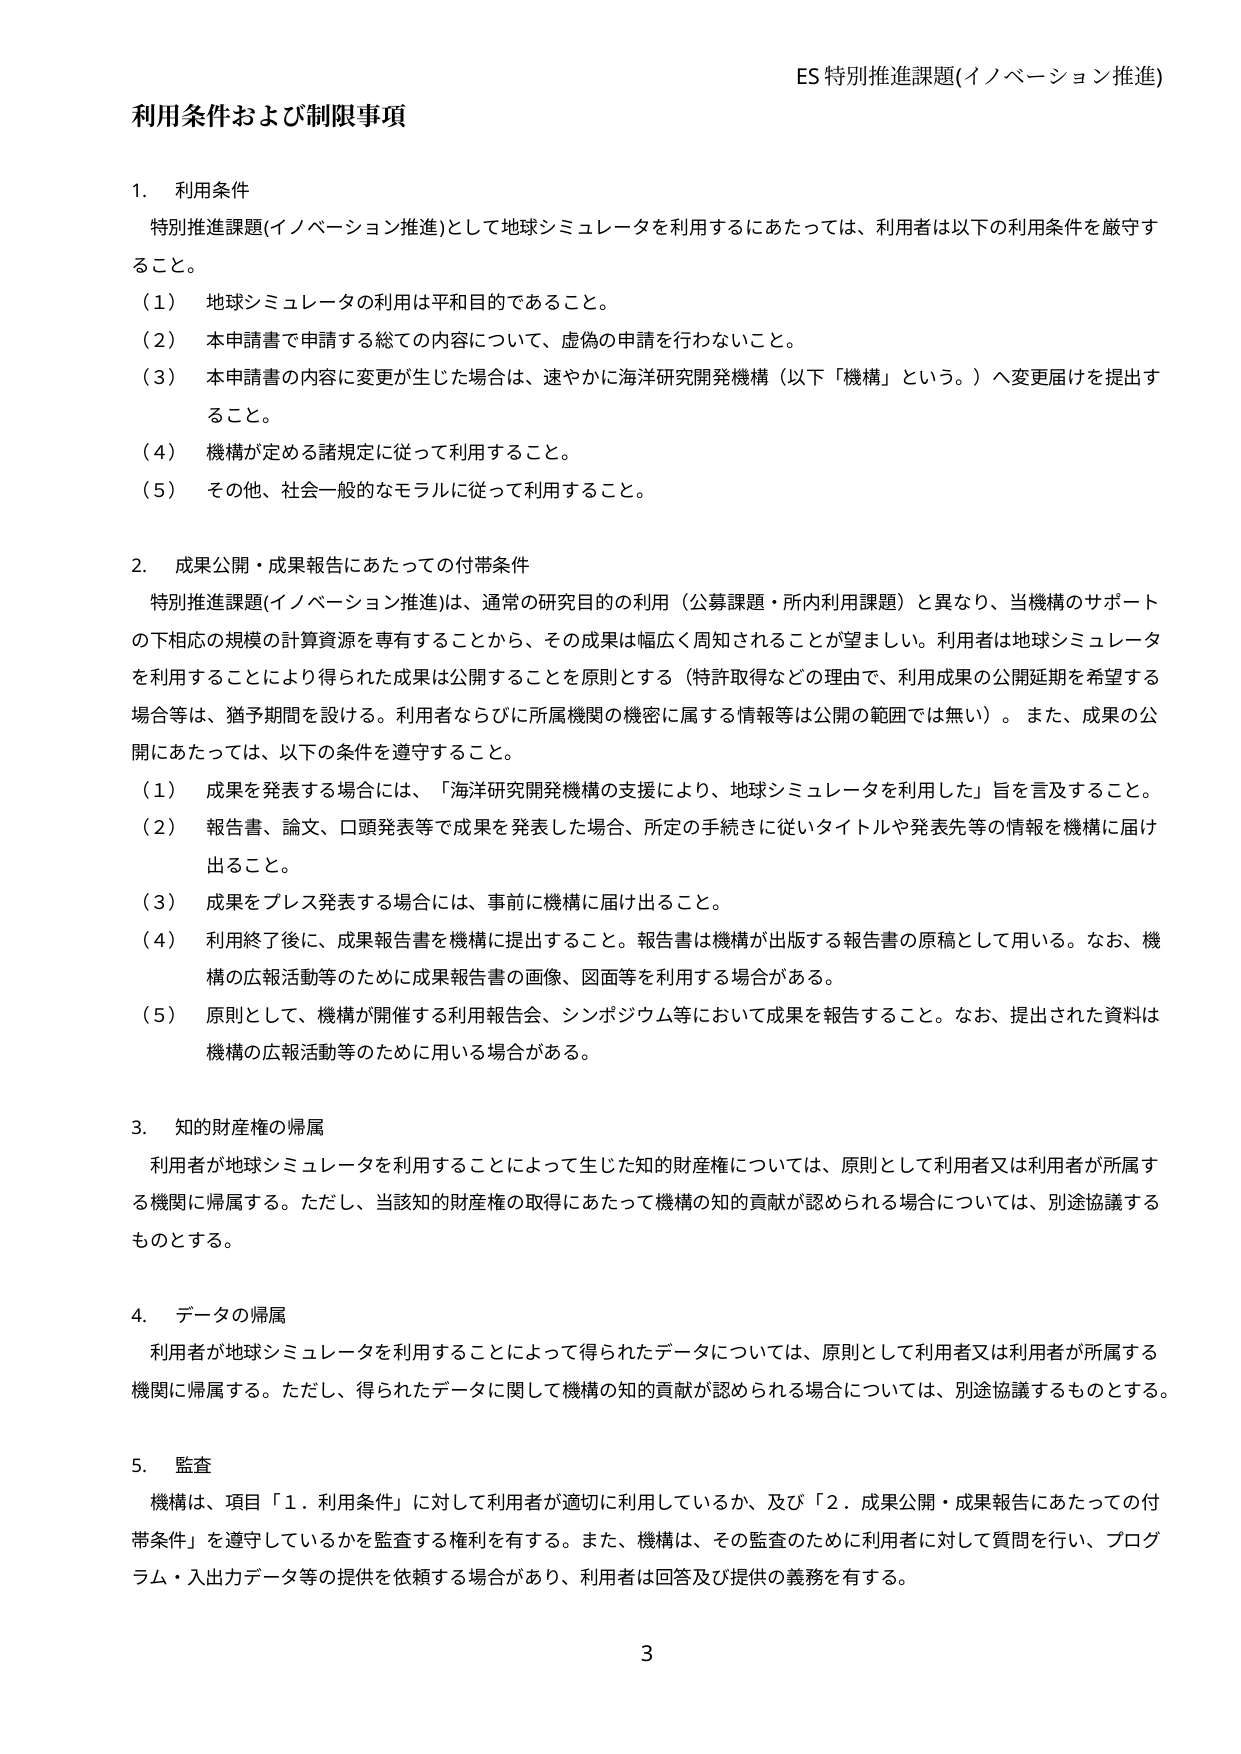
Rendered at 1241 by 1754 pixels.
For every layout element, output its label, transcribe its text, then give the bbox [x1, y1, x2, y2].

list 成果公開・成果報告にあたっての付帯条件 [131, 545, 1162, 583]
list 地球シミュレータの利用は平和目的であること。 [131, 283, 1162, 320]
list 本申請書の内容に変更が生じた場合は、速やかに海洋研究開発機構（以下「機構」という。）へ変更届けを提出すること。 [131, 358, 1162, 433]
list 監査 [131, 1445, 1162, 1483]
list 利用終了後に、成果報告書を機構に提出すること。報告書は機構が出版する報告書の原稿として用いる。なお、機構の広報活動等のために成果報告書の画像、図面等を利用する場合がある。 [131, 920, 1162, 995]
list 成果をプレス発表する場合には、事前に機構に届け出ること。 [131, 883, 1162, 920]
text 機構は、項目「１．利用条件」に対して利用者が適切に利用しているか、及び「２．成果公開・成果報告にあたっての付帯条件」を遵守しているかを監査する権利を有する。また、機構は、その監査のために利用者に対して質問を行い、プログラム・入出力データ等の提供を依頼する場合があり、利用者は回答及び提供の義務を有する。 [131, 1483, 1162, 1595]
text 特別推進課題(イノベーション推進)として地球シミュレータを利用するにあたっては、利用者は以下の利用条件を厳守すること。 [131, 208, 1162, 283]
list 利用条件 [131, 170, 1162, 208]
list データの帰属 [131, 1295, 1162, 1333]
text 利用条件および制限事項 [131, 95, 1162, 133]
list その他、社会一般的なモラルに従って利用すること。 [131, 470, 1162, 508]
list 原則として、機構が開催する利用報告会、シンポジウム等において成果を報告すること。なお、提出された資料は機構の広報活動等のために用いる場合がある。 [131, 995, 1162, 1070]
text 利用者が地球シミュレータを利用することによって得られたデータについては、原則として利用者又は利用者が所属する機関に帰属する。ただし、得られたデータに関して機構の知的貢献が認められる場合については、別途協議するものとする。 [131, 1333, 1162, 1408]
list 機構が定める諸規定に従って利用すること。 [131, 433, 1162, 470]
list 成果を発表する場合には、「海洋研究開発機構の支援により、地球シミュレータを利用した」旨を言及すること。 [131, 770, 1162, 808]
list 本申請書で申請する総ての内容について、虚偽の申請を行わないこと。 [131, 320, 1162, 358]
list 知的財産権の帰属 [131, 1108, 1162, 1145]
text 特別推進課題(イノベーション推進)は、通常の研究目的の利用（公募課題・所内利用課題）と異なり、当機構のサポートの下相応の規模の計算資源を専有することから、その成果は幅広く周知されることが望ましい。利用者は地球シミュレータを利用することにより得られた成果は公開することを原則とする（特許取得などの理由で、利用成果の公開延期を希望する場合等は、猶予期間を設ける。利用者ならびに所属機関の機密に属する情報等は公開の範囲では無い）。 また、成果の公開にあたっては、以下の条件を遵守すること。 [131, 583, 1162, 770]
text 利用者が地球シミュレータを利用することによって生じた知的財産権については、原則として利用者又は利用者が所属する機関に帰属する。ただし、当該知的財産権の取得にあたって機構の知的貢献が認められる場合については、別途協議するものとする。 [131, 1145, 1162, 1258]
list 報告書、論文、口頭発表等で成果を発表した場合、所定の手続きに従いタイトルや発表先等の情報を機構に届け出ること。 [131, 808, 1162, 883]
